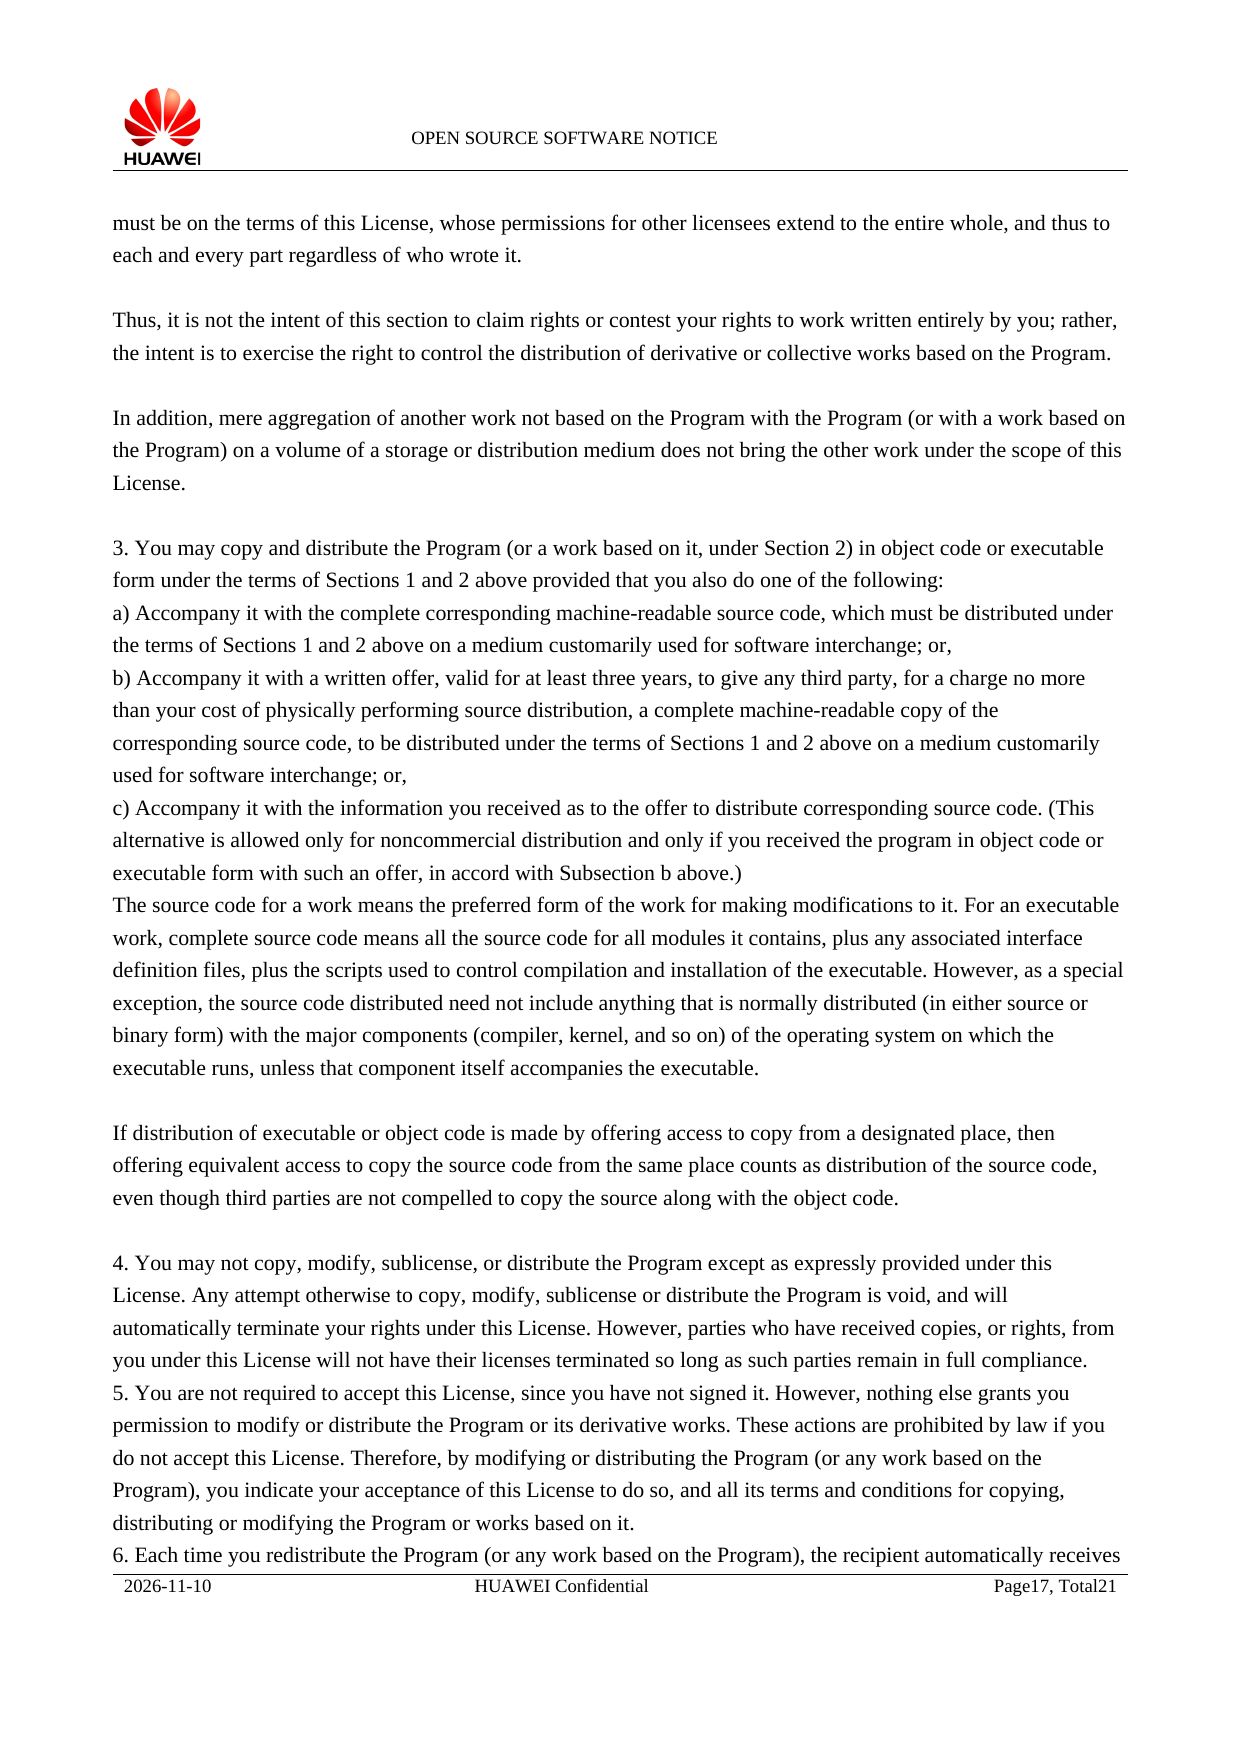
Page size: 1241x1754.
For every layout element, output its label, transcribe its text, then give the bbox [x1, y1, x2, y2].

picture [124, 88, 201, 165]
